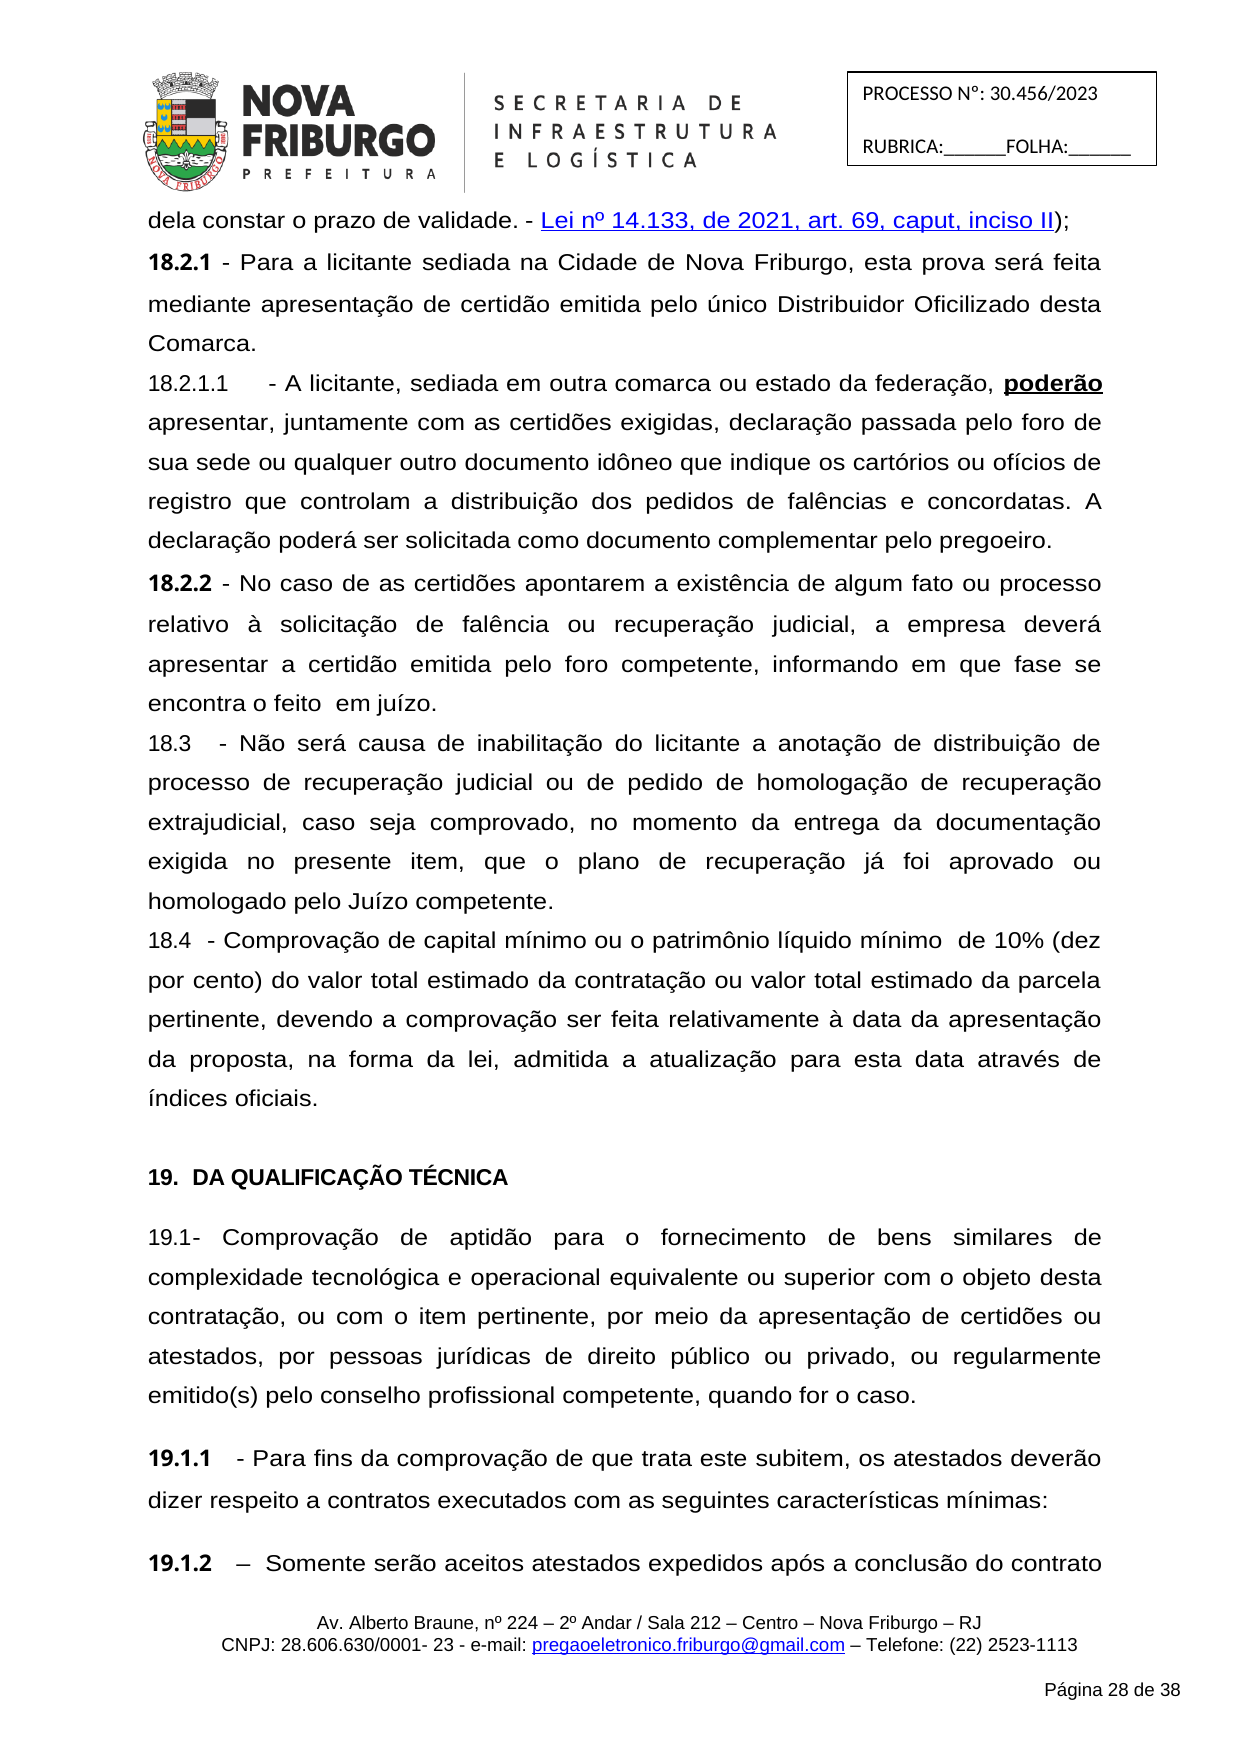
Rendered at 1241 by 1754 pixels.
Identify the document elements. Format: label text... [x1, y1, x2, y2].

list - A licitante, sediada em outra comarca ou estado da federação, poderão apresentar, juntamente com as certidões exigidas, declaração passada pelo foro de sua sede ou qualquer outro documento idôneo que indique os cartórios ou ofícios de registro que controlam a distribuição dos pedidos de falências e concordatas. A declaração poderá ser solicitada como documento complementar pelo pregoeiro. [148, 369, 1103, 554]
list - No caso de as certidões apontarem a existência de algum fato ou processo relativo à solicitação de falência ou recuperação judicial, a empresa deverá apresentar a certidão emitida pelo foro competente, informando em que fase se encontra o feito em juízo. [148, 567, 1103, 717]
list DA QUALIFICAÇÃO TÉCNICA [148, 1164, 1103, 1190]
list - Para a licitante sediada na Cidade de Nova Friburgo, esta prova será feita mediante apresentação de certidão emitida pelo único Distribuidor Oficilizado desta Comarca. [148, 246, 1103, 356]
picture [118, 44, 809, 204]
list - Para fins da comprovação de que trata este subitem, os atestados deverão dizer respeito a contratos executados com as seguintes características mínimas: [148, 1442, 1103, 1513]
list - Comprovação de aptidão para o fornecimento de bens similares de complexidade tecnológica e operacional equivalente ou superior com o objeto desta contratação, ou com o item pertinente, por meio da apresentação de certidões ou atestados, por pessoas jurídicas de direito público ou privado, ou regularmente emitido(s) pelo conselho profissional competente, quando for o caso. [148, 1224, 1103, 1408]
list - Não será causa de inabilitação do licitante a anotação de distribuição de processo de recuperação judicial ou de pedido de homologação de recuperação extrajudicial, caso seja comprovado, no momento da entrega da documentação exigida no presente item, que o plano de recuperação já foi aprovado ou homologado pelo Juízo competente. [148, 730, 1103, 914]
list - Comprovação de capital mínimo ou o patrimônio líquido mínimo de 10% (dez por cento) do valor total estimado da contratação ou valor total estimado da parcela pertinente, devendo a comprovação ser feita relativamente à data da apresentação da proposta, na forma da lei, admitida a atualização para esta data através de índices oficiais. [148, 927, 1103, 1111]
